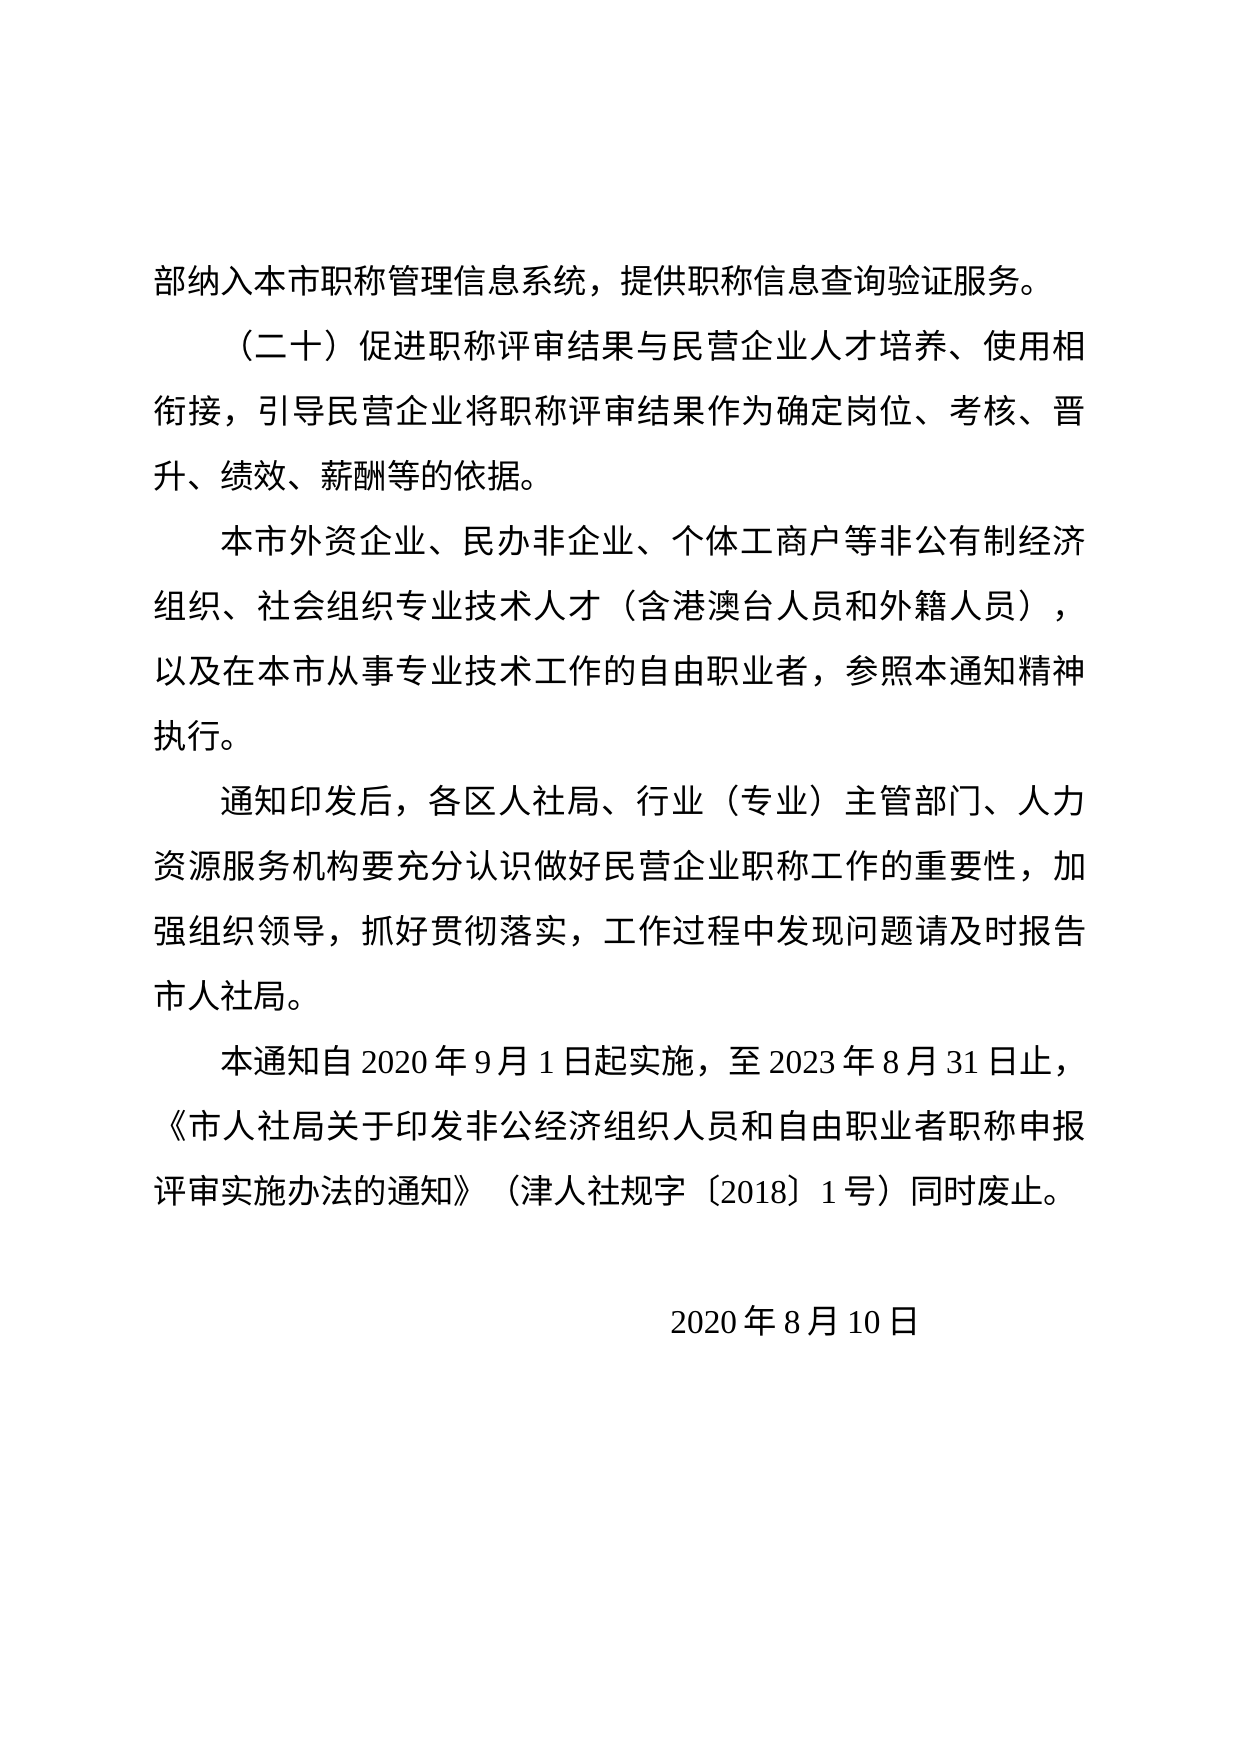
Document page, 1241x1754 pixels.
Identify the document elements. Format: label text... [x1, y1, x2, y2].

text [153, 246, 1087, 311]
text 本市外资企业、民办非企业、个体工商户等非公有制经济组织、社会组织专业技术人才（含港澳台人员和外籍人员），以及在本市从事专业技术工作的自由职业者，参照本通知精神执行。 [153, 506, 1087, 766]
text （二十）促进职称评审结果与民营企业人才培养、使用相衔接，引导民营企业将职称评审结果作为确定岗位、考核、晋升、绩效、薪酬等的依据。 [153, 311, 1087, 506]
text 2020年8月10日 [153, 1286, 1087, 1351]
text 本通知自2020年9月1日起实施，至2023年8月31日止，《市人社局关于印发非公经济组织人员和自由职业者职称申报评审实施办法的通知》（津人社规字〔2018〕1号）同时废止。 [153, 1026, 1087, 1221]
text 通知印发后，各区人社局、行业（专业）主管部门、人力资源服务机构要充分认识做好民营企业职称工作的重要性，加强组织领导，抓好贯彻落实，工作过程中发现问题请及时报告市人社局。 [153, 766, 1087, 1026]
